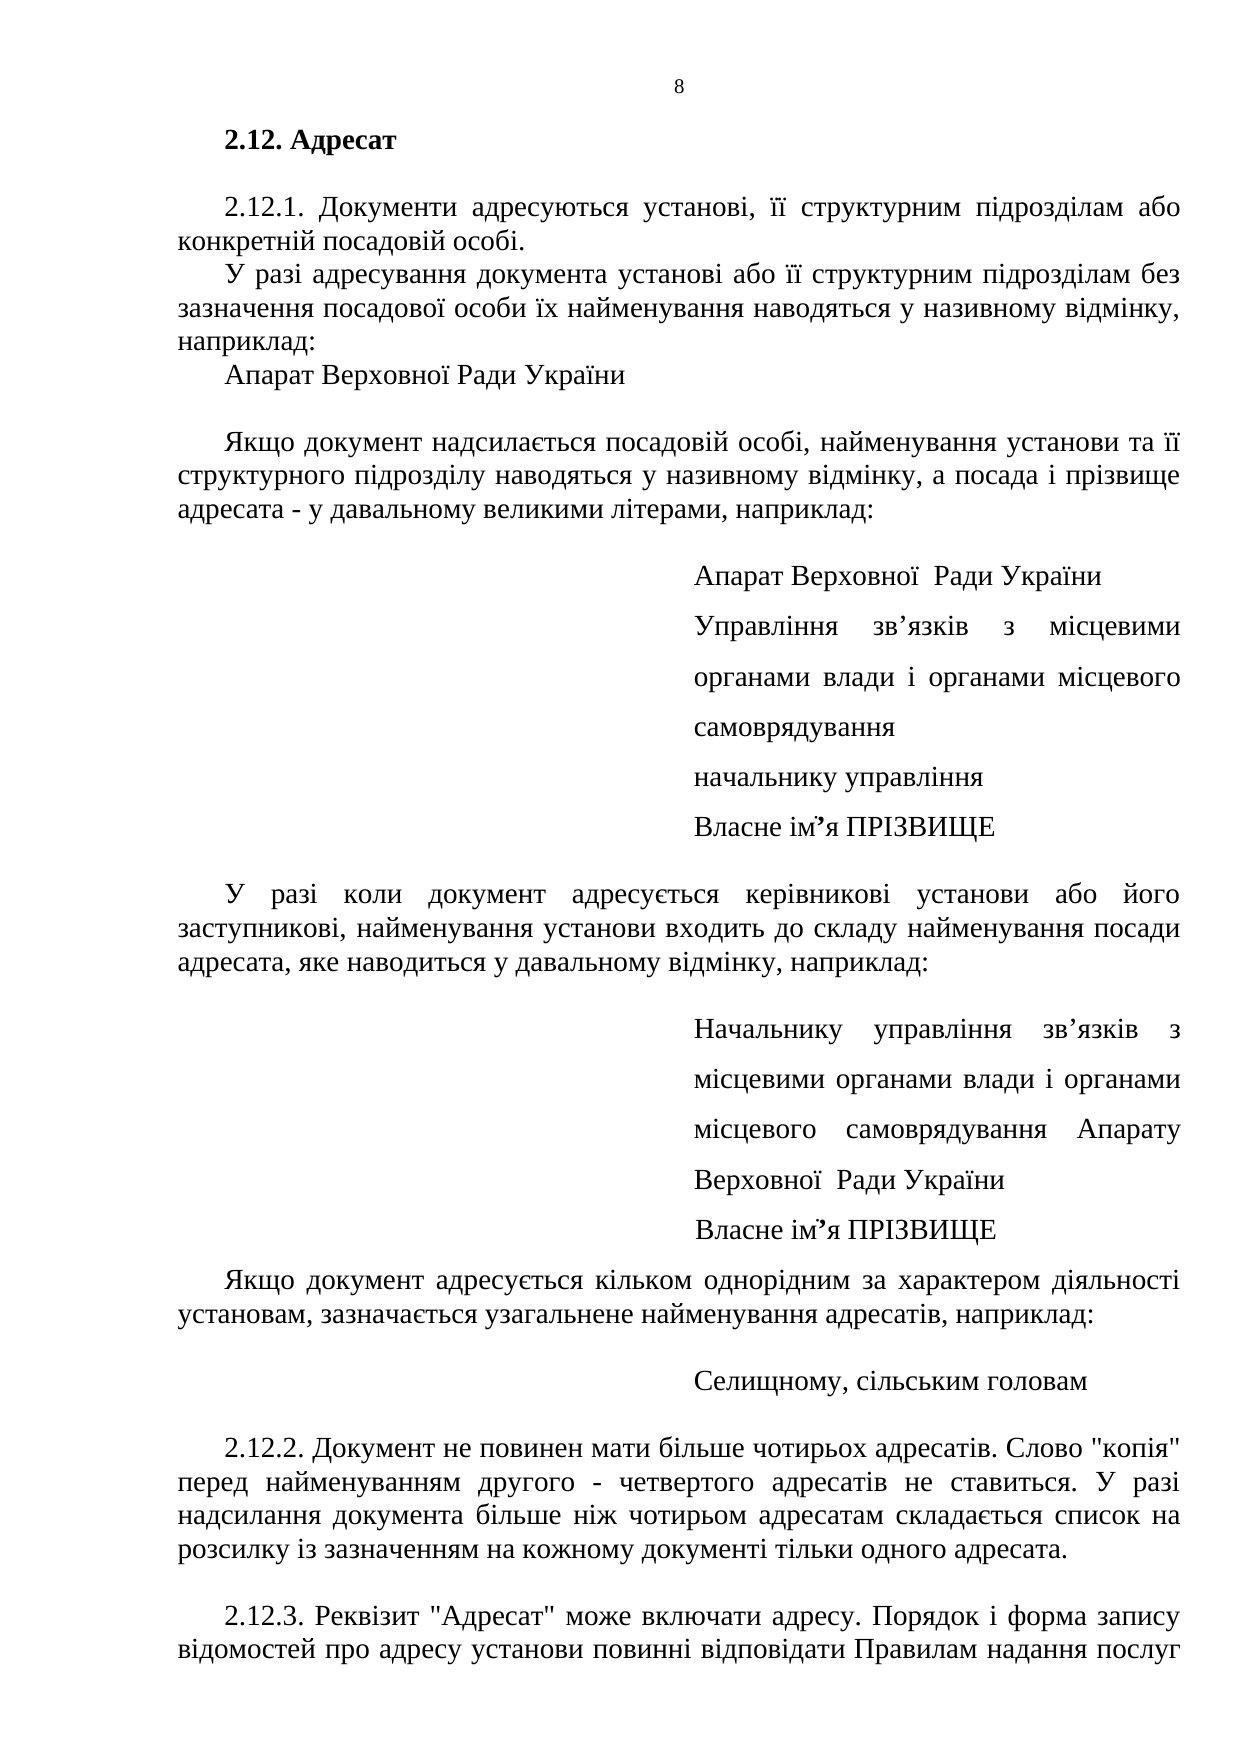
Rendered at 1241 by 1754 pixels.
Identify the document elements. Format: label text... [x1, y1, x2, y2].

text Якщо документ адресується кільком однорідним за характером діяльності установам, зазначається узагальнене найменування адресатів, наприклад: [177, 1262, 1181, 1329]
text начальнику управління [693, 759, 1181, 793]
text Управління зв’язків з місцевими органами влади і органами місцевого самоврядування [693, 608, 1181, 742]
text Апарат Верховної Ради України [177, 357, 1181, 390]
text У разі адресування документа установі або її структурним підрозділам без зазначення посадової особи їх найменування наводяться у називному відмінку, наприклад: [177, 256, 1181, 357]
text 2.12. Адресат [177, 122, 1181, 156]
text Селищному, сільським головам [693, 1363, 1181, 1397]
text 2.12.1. Документи адресуються установі, її структурним підрозділам або конкретній посадовій особі. [177, 189, 1181, 256]
text Начальнику управління зв’язків з місцевими органами влади і органами місцевого самоврядування Апарату Верховної Ради України [693, 1011, 1181, 1195]
text Власне імֹ’я ПРІЗВИЩЕ [177, 1212, 1181, 1246]
text У разі коли документ адресується керівникові установи або його заступникові, найменування установи входить до складу найменування посади адресата, яке наводиться у давальному відмінку, наприклад: [177, 877, 1181, 977]
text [177, 1598, 1181, 1665]
text 2.12.2. Документ не повинен мати більше чотирьох адресатів. Слово "копія" перед найменуванням другого - четвертого адресатів не ставиться. У разі надсилання документа більше ніж чотирьом адресатам складається список на розсилку із зазначенням на кожному документі тільки одного адресата. [177, 1430, 1181, 1564]
text Якщо документ надсилається посадовій особі, найменування установи та її структурного підрозділу наводяться у називному відмінку, а посада і прізвище адресата - у давальному великими літерами, наприклад: [177, 424, 1181, 524]
text Власне імֹ’я ПРІЗВИЩЕ [693, 809, 1181, 843]
text Апарат Верховної Ради України [693, 558, 1181, 592]
